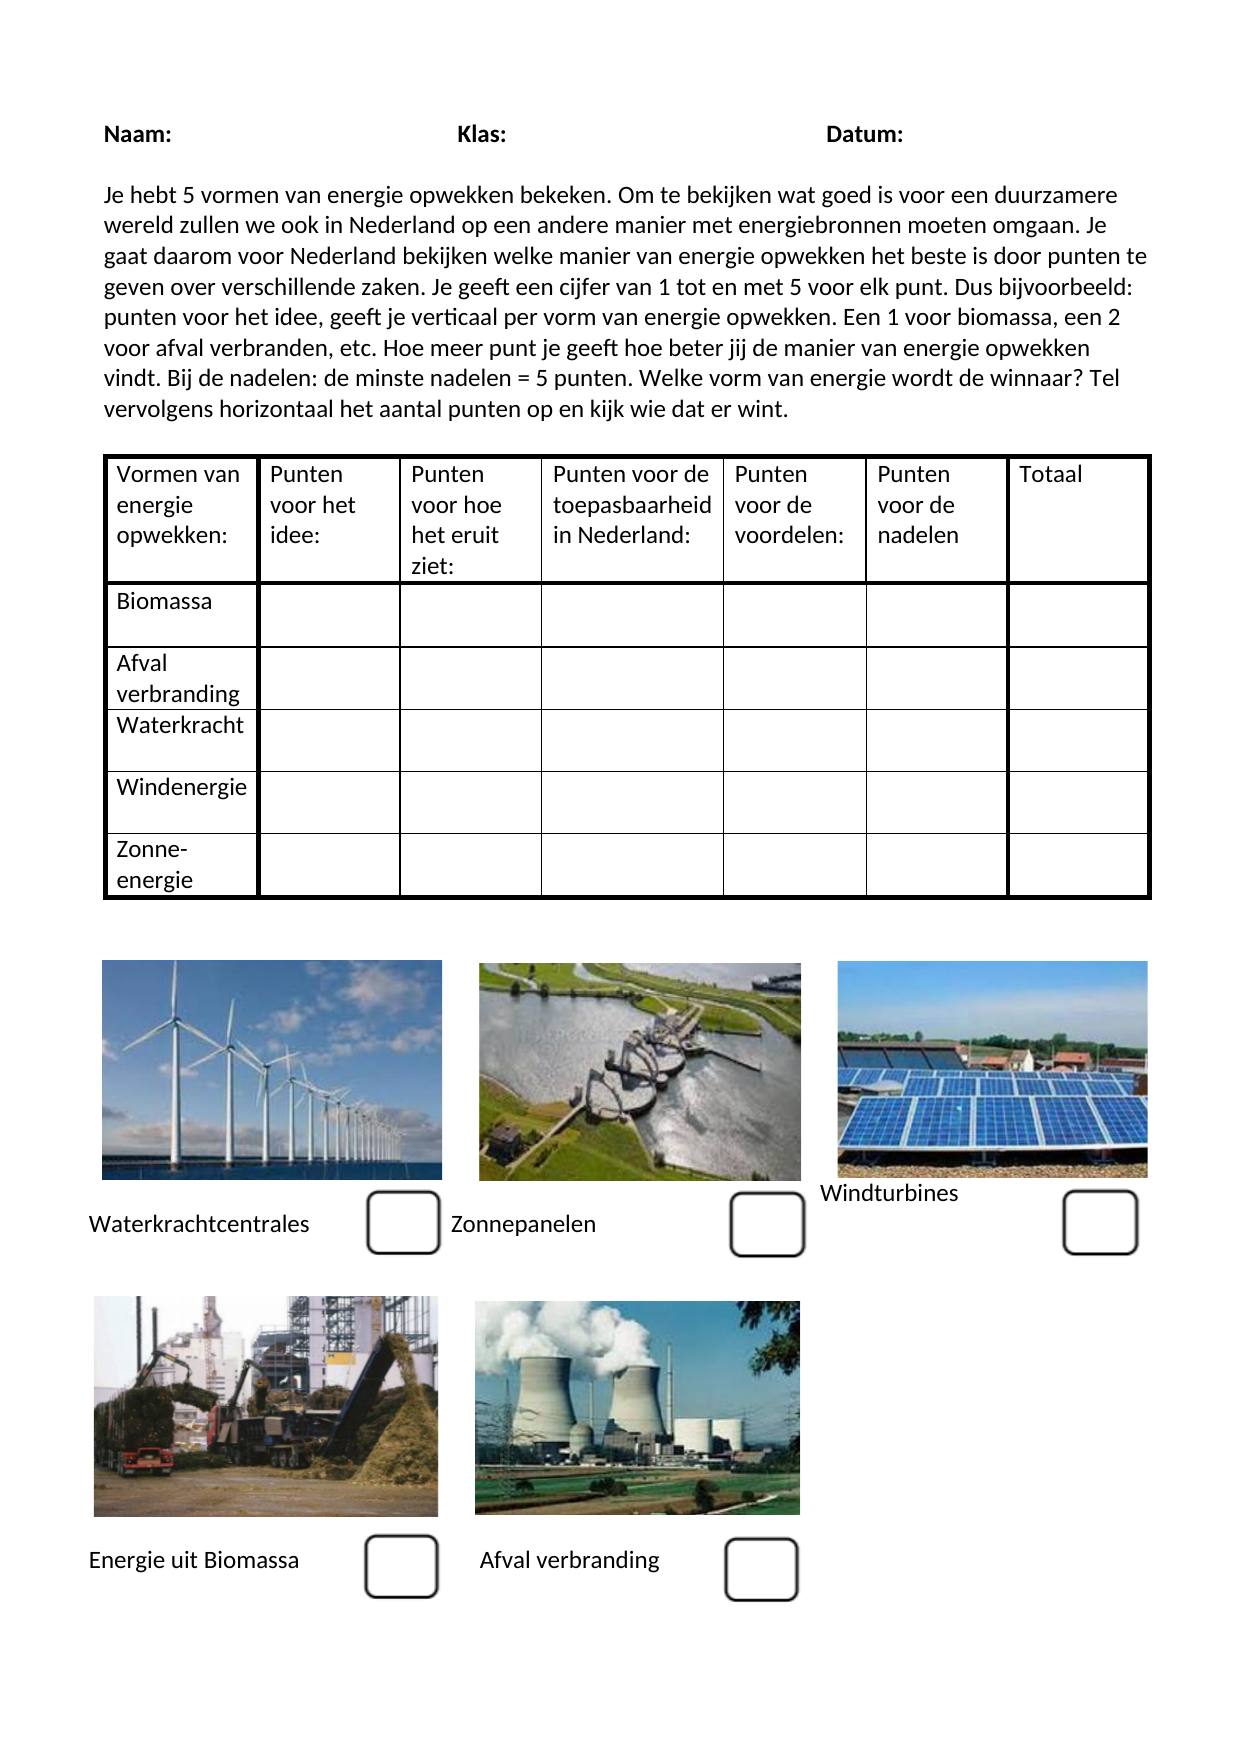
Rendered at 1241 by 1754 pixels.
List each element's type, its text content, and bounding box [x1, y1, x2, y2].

table_cell [542, 585, 723, 646]
table_cell Windenergie [108, 772, 256, 833]
table_header Punten voor de voordelen: [724, 459, 865, 581]
picture [102, 960, 443, 1180]
table_cell [401, 834, 541, 895]
table_cell [261, 585, 399, 646]
table_cell [401, 772, 541, 833]
table_cell [261, 834, 399, 895]
table_header Punten voor de toepasbaarheid in Nederland: [542, 459, 723, 581]
table_cell [1010, 834, 1147, 895]
picture [716, 1531, 812, 1544]
table_header Punten voor het idee: [261, 459, 399, 581]
table_cell [261, 710, 399, 771]
table_cell [1010, 648, 1147, 708]
picture [93, 1295, 439, 1517]
text Je hebt 5 vormen van energie opwekken bekeken. Om te bekijken wat goed is voor een duurzamere wereld zullen we ook in Nederland op een andere manier met energiebronnen moeten omgaan. Je gaat daarom voor Nederland bekijken welke manier van energie opwekken het beste is door punten te geven over verschillende zaken. Je geeft een cijfer van 1 tot en met 5 voor elk punt. Dus bijvoorbeeld: punten voor het idee, geeft je verticaal per vorm van energie opwekken. Een 1 voor biomassa, een 2 voor afval verbranden, etc. Hoe meer punt je geeft hoe beter jij de manier van energie opwekken vindt. Bij de nadelen: de minste nadelen = 5 punten. Welke vorm van energie wordt de winnaar? Tel vervolgens horizontaal het aantal punten op en kijk wie dat er wint. [103, 179, 1152, 423]
table_cell [867, 834, 1006, 895]
table_cell [867, 772, 1006, 833]
table_cell [1010, 710, 1147, 771]
table_cell Zonne-energie [108, 834, 256, 895]
table_cell [542, 648, 723, 708]
picture [356, 1574, 452, 1612]
table_cell [401, 648, 541, 708]
picture [716, 1574, 812, 1615]
table_cell [542, 834, 723, 895]
table_cell [542, 710, 723, 771]
table_header Punten voor de nadelen [867, 459, 1006, 581]
picture [1054, 1238, 1152, 1269]
picture [475, 1300, 801, 1515]
table_cell Afval verbranding [108, 648, 256, 708]
table_cell [867, 585, 1006, 646]
text Naam: Klas: Datum: [103, 118, 1152, 149]
picture [479, 961, 802, 1181]
table_cell Biomassa [108, 585, 256, 646]
table_cell [401, 585, 541, 646]
table_cell Waterkracht [108, 710, 256, 771]
table_cell [724, 834, 866, 895]
text Energie uit Biomassa Afval verbranding [89, 1544, 1152, 1574]
table_cell [724, 772, 866, 833]
text Windturbines Waterkrachtcentrales Zonnepanelen [89, 1021, 1152, 1238]
table_cell [724, 585, 866, 646]
picture [358, 1238, 454, 1268]
picture [837, 961, 1148, 1178]
table_cell [867, 648, 1006, 708]
table_cell [261, 772, 399, 833]
table_cell [401, 710, 541, 771]
table_cell [261, 648, 399, 708]
table_header Vormen van energie opwekken: [108, 459, 256, 581]
table_header Punten voor hoe het eruit ziet: [401, 459, 541, 581]
table_cell [542, 772, 723, 833]
table_cell [1010, 585, 1147, 646]
picture [721, 1238, 819, 1271]
table_cell [1010, 772, 1147, 833]
table_cell [724, 710, 866, 771]
table_cell [724, 648, 866, 708]
picture [356, 1528, 452, 1544]
table_header Totaal [1010, 459, 1147, 581]
table_cell [867, 710, 1006, 771]
